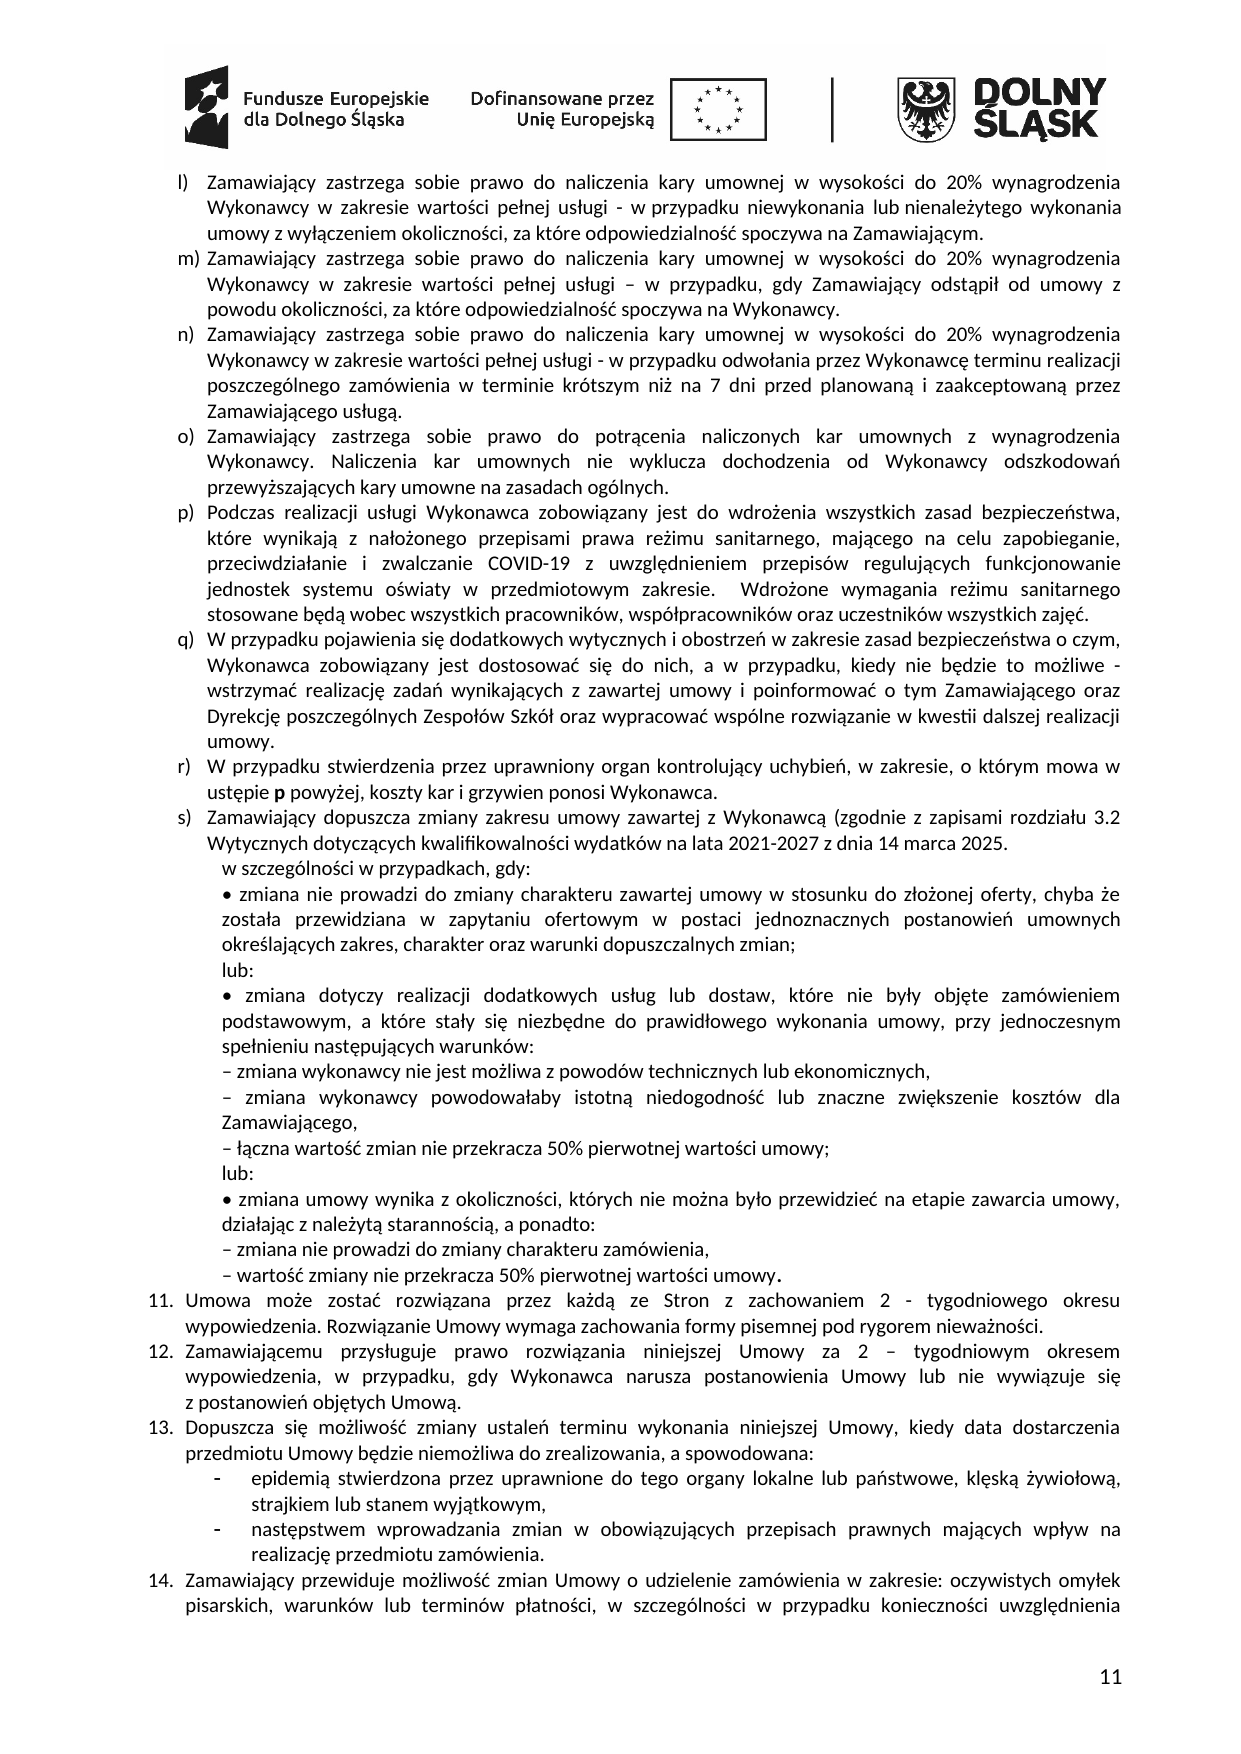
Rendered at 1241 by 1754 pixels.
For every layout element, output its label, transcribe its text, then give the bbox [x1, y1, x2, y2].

list Umowa może zostać rozwiązana przez każdą ze Stron z zachowaniem 2 - tygodniowego okresu wypowiedzenia. Rozwiązanie Umowy wymaga zachowania formy pisemnej pod rygorem nieważności. [148, 1287, 1122, 1338]
list • zmiana nie prowadzi do zmiany charakteru zawartej umowy w stosunku do złożonej oferty, chyba że została przewidziana w zapytaniu ofertowym w postaci jednoznacznych postanowień umownych określających zakres, charakter oraz warunki dopuszczalnych zmian; [222, 881, 1122, 957]
list – zmiana nie prowadzi do zmiany charakteru zamówienia, [222, 1237, 1122, 1262]
list – zmiana wykonawcy nie jest możliwa z powodów technicznych lub ekonomicznych, [222, 1059, 1122, 1084]
list lub: [222, 957, 1122, 982]
list – zmiana wykonawcy powodowałaby istotną niedogodność lub znaczne zwiększenie kosztów dla Zamawiającego, [222, 1084, 1122, 1135]
list epidemią stwierdzona przez uprawnione do tego organy lokalne lub państwowe, klęską żywiołową, strajkiem lub stanem wyjątkowym, [214, 1465, 1122, 1516]
list Dopuszcza się możliwość zmiany ustaleń terminu wykonania niniejszej Umowy, kiedy data dostarczenia przedmiotu Umowy będzie niemożliwa do zrealizowania, a spowodowana: [148, 1414, 1122, 1465]
list W przypadku pojawienia się dodatkowych wytycznych i obostrzeń w zakresie zasad bezpieczeństwa o czym, Wykonawca zobowiązany jest dostosować się do nich, a w przypadku, kiedy nie będzie to możliwe - wstrzymać realizację zadań wynikających z zawartej umowy i poinformować o tym Zamawiającego oraz Dyrekcję poszczególnych Zespołów Szkół oraz wypracować wspólne rozwiązanie w kwestii dalszej realizacji umowy. [177, 627, 1122, 754]
list Zamawiający zastrzega sobie prawo do naliczenia kary umownej w wysokości do 20% wynagrodzenia Wykonawcy w zakresie wartości pełnej usługi - w przypadku niewykonania lub nienależytego wykonania umowy z wyłączeniem okoliczności, za które odpowiedzialność spoczywa na Zamawiającym. [177, 169, 1122, 245]
list Zamawiający dopuszcza zmiany zakresu umowy zawartej z Wykonawcą (zgodnie z zapisami rozdziału 3.2 Wytycznych dotyczących kwalifikowalności wydatków na lata 2021-2027 z dnia 14 marca 2025. [177, 804, 1122, 855]
list następstwem wprowadzania zmian w obowiązujących przepisach prawnych mających wpływ na realizację przedmiotu zamówienia. [214, 1516, 1122, 1567]
list • zmiana umowy wynika z okoliczności, których nie można było przewidzieć na etapie zawarcia umowy, działając z należytą starannością, a ponadto: [222, 1186, 1122, 1237]
list • zmiana dotyczy realizacji dodatkowych usług lub dostaw, które nie były objęte zamówieniem podstawowym, a które stały się niezbędne do prawidłowego wykonania umowy, przy jednoczesnym spełnieniu następujących warunków: [222, 982, 1122, 1059]
picture [163, 44, 1107, 170]
list Zamawiający zastrzega sobie prawo do naliczenia kary umownej w wysokości do 20% wynagrodzenia Wykonawcy w zakresie wartości pełnej usługi - w przypadku odwołania przez Wykonawcę terminu realizacji poszczególnego zamówienia w terminie krótszym niż na 7 dni przed planowaną i zaakceptowaną przez Zamawiającego usługą. [177, 322, 1122, 423]
list Zamawiającemu przysługuje prawo rozwiązania niniejszej Umowy za 2 – tygodniowym okresem wypowiedzenia, w przypadku, gdy Wykonawca narusza postanowienia Umowy lub nie wywiązuje się z postanowień objętych Umową. [148, 1338, 1122, 1414]
list – łączna wartość zmian nie przekracza 50% pierwotnej wartości umowy; [222, 1135, 1122, 1160]
list Zamawiający zastrzega sobie prawo do potrącenia naliczonych kar umownych z wynagrodzenia Wykonawcy. Naliczenia kar umownych nie wyklucza dochodzenia od Wykonawcy odszkodowań przewyższających kary umowne na zasadach ogólnych. [177, 423, 1122, 499]
list Zamawiający zastrzega sobie prawo do naliczenia kary umownej w wysokości do 20% wynagrodzenia Wykonawcy w zakresie wartości pełnej usługi – w przypadku, gdy Zamawiający odstąpił od umowy z powodu okoliczności, za które odpowiedzialność spoczywa na Wykonawcy. [177, 245, 1122, 322]
list W przypadku stwierdzenia przez uprawniony organ kontrolujący uchybień, w zakresie, o którym mowa w ustępie p powyżej, koszty kar i grzywien ponosi Wykonawca. [177, 754, 1122, 804]
list – wartość zmiany nie przekracza 50% pierwotnej wartości umowy. [222, 1262, 1122, 1287]
list Podczas realizacji usługi Wykonawca zobowiązany jest do wdrożenia wszystkich zasad bezpieczeństwa, które wynikają z nałożonego przepisami prawa reżimu sanitarnego, mającego na celu zapobieganie, przeciwdziałanie i zwalczanie COVID-19 z uwzględnieniem przepisów regulujących funkcjonowanie jednostek systemu oświaty w przedmiotowym zakresie. Wdrożone wymagania reżimu sanitarnego stosowane będą wobec wszystkich pracowników, współpracowników oraz uczestników wszystkich zajęć. [177, 499, 1122, 627]
list lub: [222, 1160, 1122, 1186]
list w szczególności w przypadkach, gdy: [222, 855, 1122, 881]
